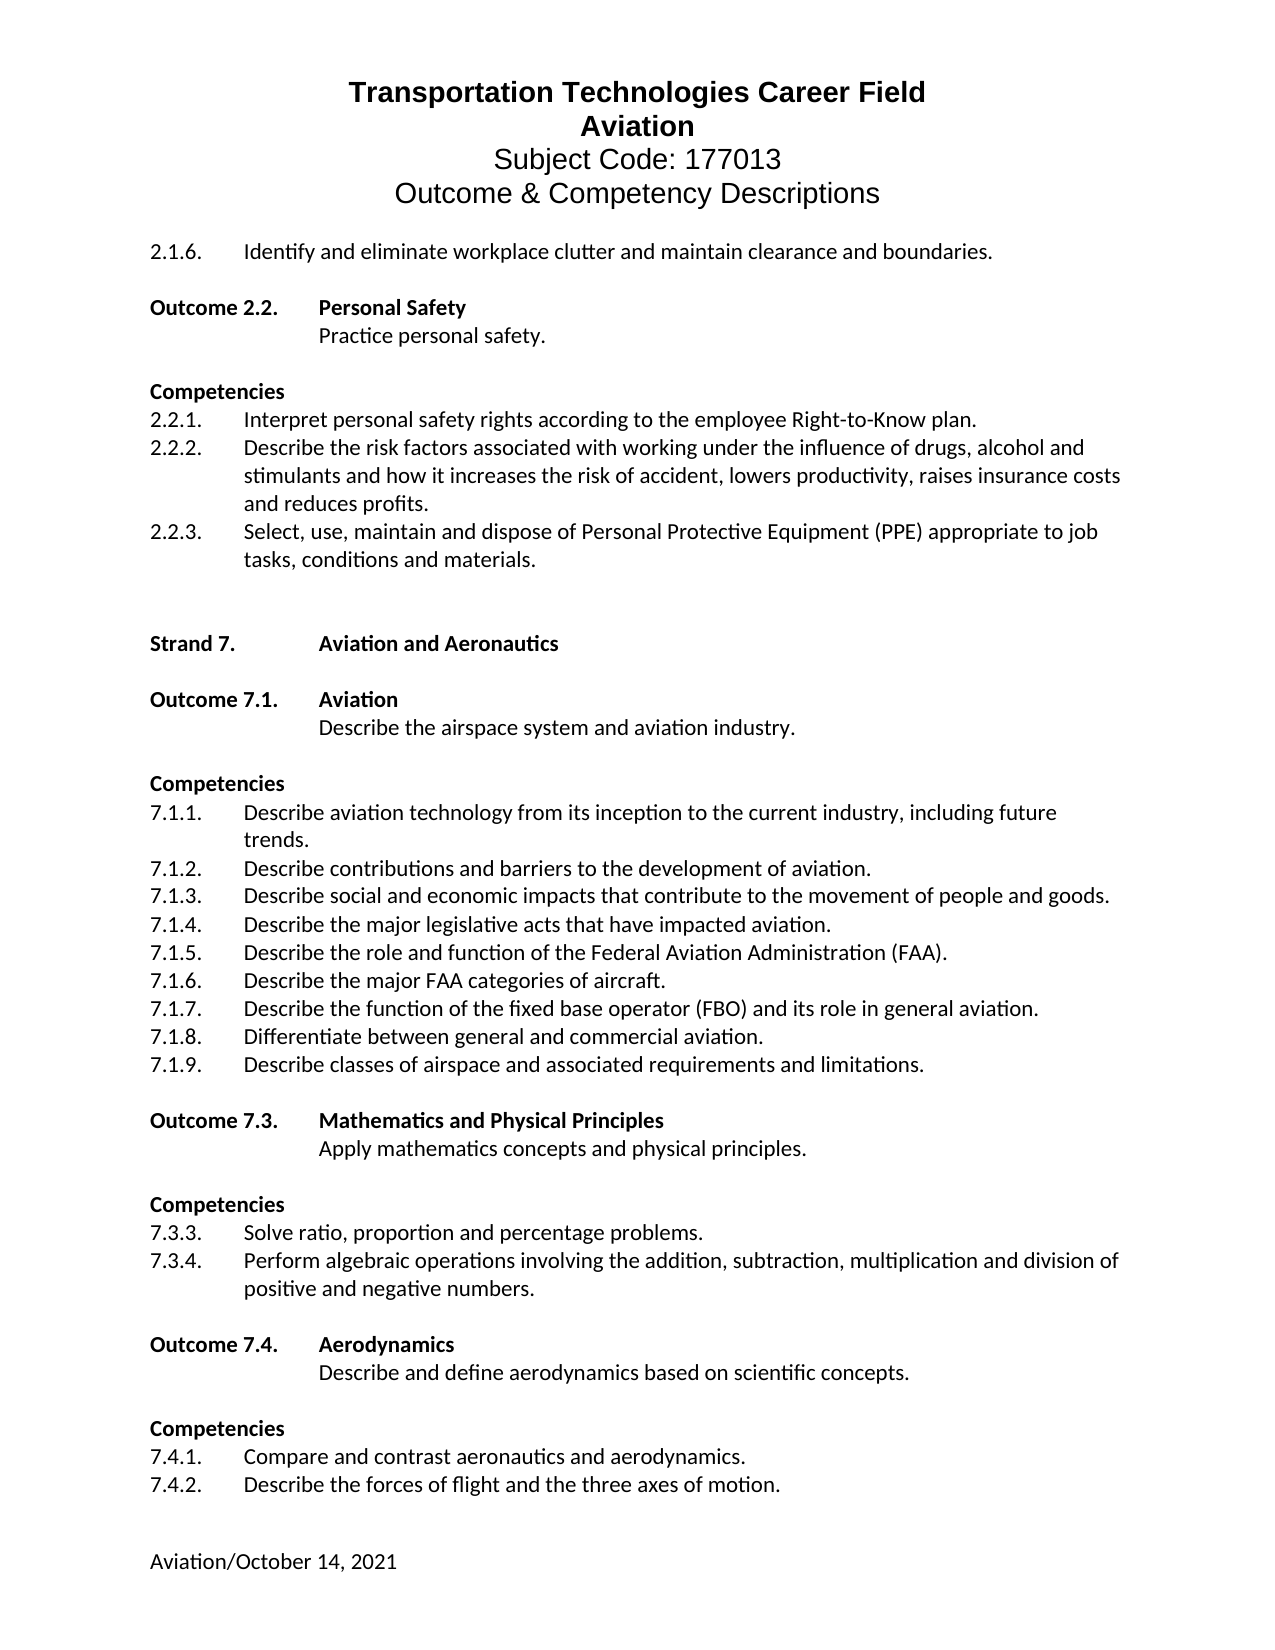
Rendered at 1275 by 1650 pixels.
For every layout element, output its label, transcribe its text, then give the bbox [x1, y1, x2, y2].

text 7.1.1. Describe aviation technology from its inception to the current industry, including future trends. [150, 798, 1125, 854]
text 7.1.2. Describe contributions and barriers to the development of aviation. [150, 854, 1125, 882]
text 2.2.1. Interpret personal safety rights according to the employee Right-to-Know plan. [150, 405, 1125, 433]
text Outcome 7.1. Aviation [150, 686, 1125, 713]
text Competencies [150, 1190, 1125, 1218]
text Strand 7. Aviation and Aeronautics [150, 629, 1125, 657]
text 7.4.1. Compare and contrast aeronautics and aerodynamics. [150, 1442, 1125, 1470]
text 2.1.6. Identify and eliminate workplace clutter and maintain clearance and boundaries. [150, 237, 1125, 265]
text Competencies [150, 377, 1125, 405]
text 7.1.8. Differentiate between general and commercial aviation. [150, 1022, 1125, 1050]
text Outcome 2.2. Personal Safety [150, 293, 1125, 321]
text 7.1.9. Describe classes of airspace and associated requirements and limitations. [150, 1050, 1125, 1078]
text Practice personal safety. [319, 321, 1125, 349]
text Apply mathematics concepts and physical principles. [319, 1134, 1125, 1162]
text 7.1.7. Describe the function of the fixed base operator (FBO) and its role in general aviation. [150, 994, 1125, 1022]
text 7.4.2. Describe the forces of flight and the three axes of motion. [150, 1470, 1125, 1498]
text 2.2.2. Describe the risk factors associated with working under the influence of drugs, alcohol and stimulants and how it increases the risk of accident, lowers productivity, raises insurance costs and reduces profits. [150, 433, 1125, 517]
text 7.1.5. Describe the role and function of the Federal Aviation Administration (FAA). [150, 938, 1125, 966]
text 2.2.3. Select, use, maintain and dispose of Personal Protective Equipment (PPE) appropriate to job tasks, conditions and materials. [150, 517, 1125, 573]
text 7.3.4. Perform algebraic operations involving the addition, subtraction, multiplication and division of positive and negative numbers. [150, 1246, 1125, 1302]
text 7.1.4. Describe the major legislative acts that have impacted aviation. [150, 910, 1125, 938]
text Describe and define aerodynamics based on scientific concepts. [319, 1358, 1125, 1386]
text Competencies [150, 769, 1125, 798]
text 7.1.3. Describe social and economic impacts that contribute to the movement of people and goods. [150, 882, 1125, 910]
text 7.1.6. Describe the major FAA categories of aircraft. [150, 966, 1125, 994]
text 7.3.3. Solve ratio, proportion and percentage problems. [150, 1218, 1125, 1246]
text Describe the airspace system and aviation industry. [319, 713, 1125, 742]
text Outcome 7.4. Aerodynamics [150, 1330, 1125, 1358]
text Outcome 7.3. Mathematics and Physical Principles [150, 1106, 1125, 1134]
text Competencies [150, 1414, 1125, 1442]
